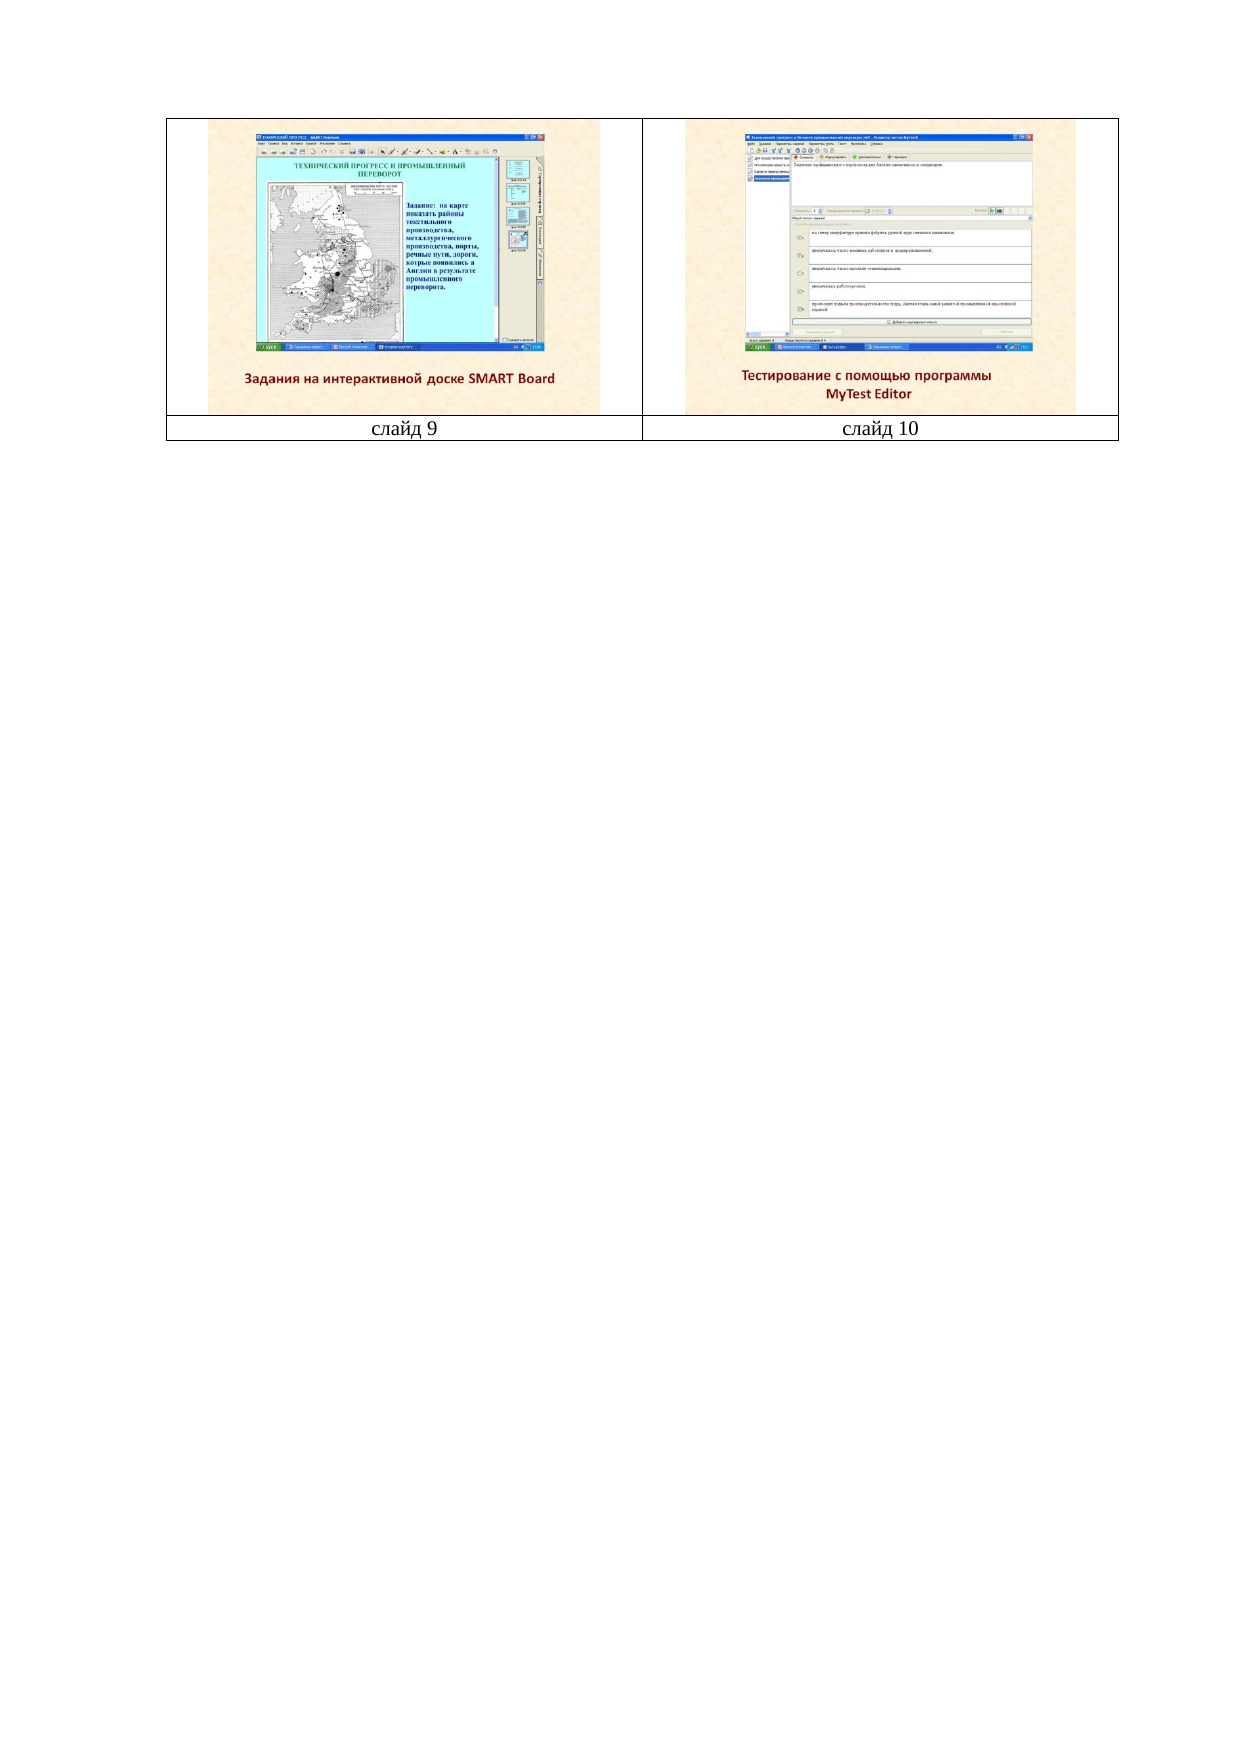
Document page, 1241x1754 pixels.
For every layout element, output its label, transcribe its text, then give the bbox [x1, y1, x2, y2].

table_cell [1076, 119, 1118, 414]
table_cell слайд 10 [643, 416, 1118, 440]
table_cell [643, 119, 685, 414]
table_cell слайд 9 [167, 416, 642, 440]
table_cell [600, 119, 642, 414]
picture [685, 119, 1076, 415]
picture [208, 119, 600, 415]
table_cell [167, 119, 208, 414]
